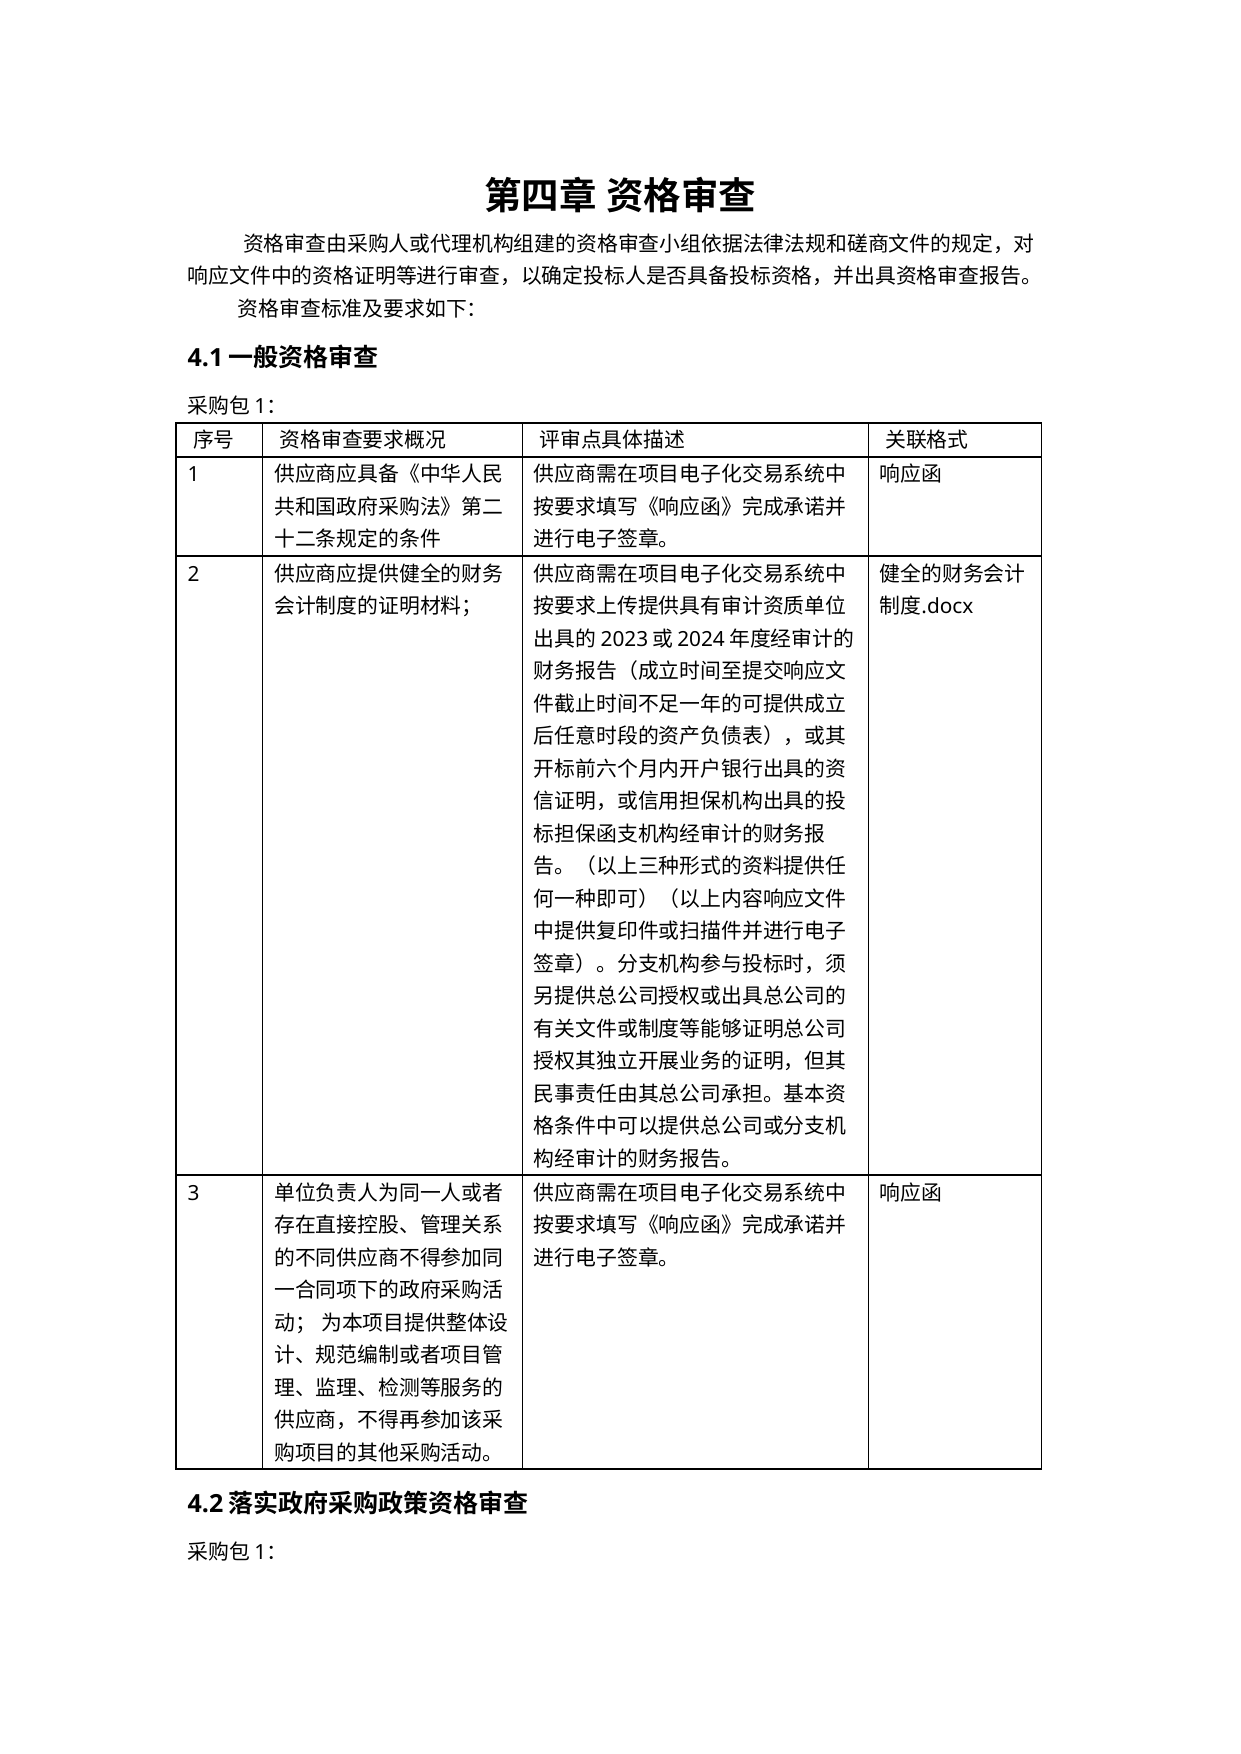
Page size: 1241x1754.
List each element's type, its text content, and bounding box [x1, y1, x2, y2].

table_cell 供应商需在项目电子化交易系统中按要求填写《响应函》完成承诺并进行电子签章。 [523, 1176, 868, 1468]
table_cell 1 [177, 458, 262, 555]
table_header 资格审查要求概况 [263, 424, 522, 456]
table_cell 健全的财务会计制度.docx [869, 557, 1041, 1174]
table_header 序号 [177, 424, 262, 456]
text 第四章 资格审查 [187, 162, 1053, 227]
table_cell 响应函 [869, 458, 1041, 555]
text 采购包1： [187, 1535, 1053, 1567]
table_cell 供应商应具备《中华人民共和国政府采购法》第二十二条规定的条件 [263, 458, 522, 555]
text 4.2落实政府采购政策资格审查 [187, 1470, 1053, 1535]
table_cell 2 [177, 557, 262, 1174]
table_cell 供应商需在项目电子化交易系统中按要求填写《响应函》完成承诺并进行电子签章。 [523, 458, 868, 555]
table_cell 3 [177, 1176, 262, 1468]
table_header 关联格式 [869, 424, 1041, 456]
table_header 评审点具体描述 [523, 424, 868, 456]
table_cell 单位负责人为同一人或者存在直接控股、管理关系的不同供应商不得参加同一合同项下的政府采购活动； 为本项目提供整体设计、规范编制或者项目管理、监理、检测等服务的供应商，不得再参加该采购项目的其他采购活动。 [263, 1176, 522, 1468]
text 资格审查标准及要求如下： [187, 292, 1053, 324]
text 4.1一般资格审查 [187, 324, 1053, 389]
table_cell 响应函 [869, 1176, 1041, 1468]
table_cell 供应商应提供健全的财务会计制度的证明材料； [263, 557, 522, 1174]
text 资格审查由采购人或代理机构组建的资格审查小组依据法律法规和磋商文件的规定，对响应文件中的资格证明等进行审查，以确定投标人是否具备投标资格，并出具资格审查报告。 [187, 227, 1053, 292]
table_cell 供应商需在项目电子化交易系统中按要求上传提供具有审计资质单位出具的2023或2024年度经审计的财务报告（成立时间至提交响应文件截止时间不足一年的可提供成立后任意时段的资产负债表），或其开标前六个月内开户银行出具的资信证明，或信用担保机构出具的投标担保函支机构经审计的财务报告。（以上三种形式的资料提供任何一种即可）（以上内容响应文件中提供复印件或扫描件并进行电子签章）。分支机构参与投标时，须另提供总公司授权或出具总公司的有关文件或制度等能够证明总公司授权其独立开展业务的证明，但其民事责任由其总公司承担。基本资格条件中可以提供总公司或分支机构经审计的财务报告。 [523, 557, 868, 1174]
text 采购包1： [187, 389, 1053, 422]
